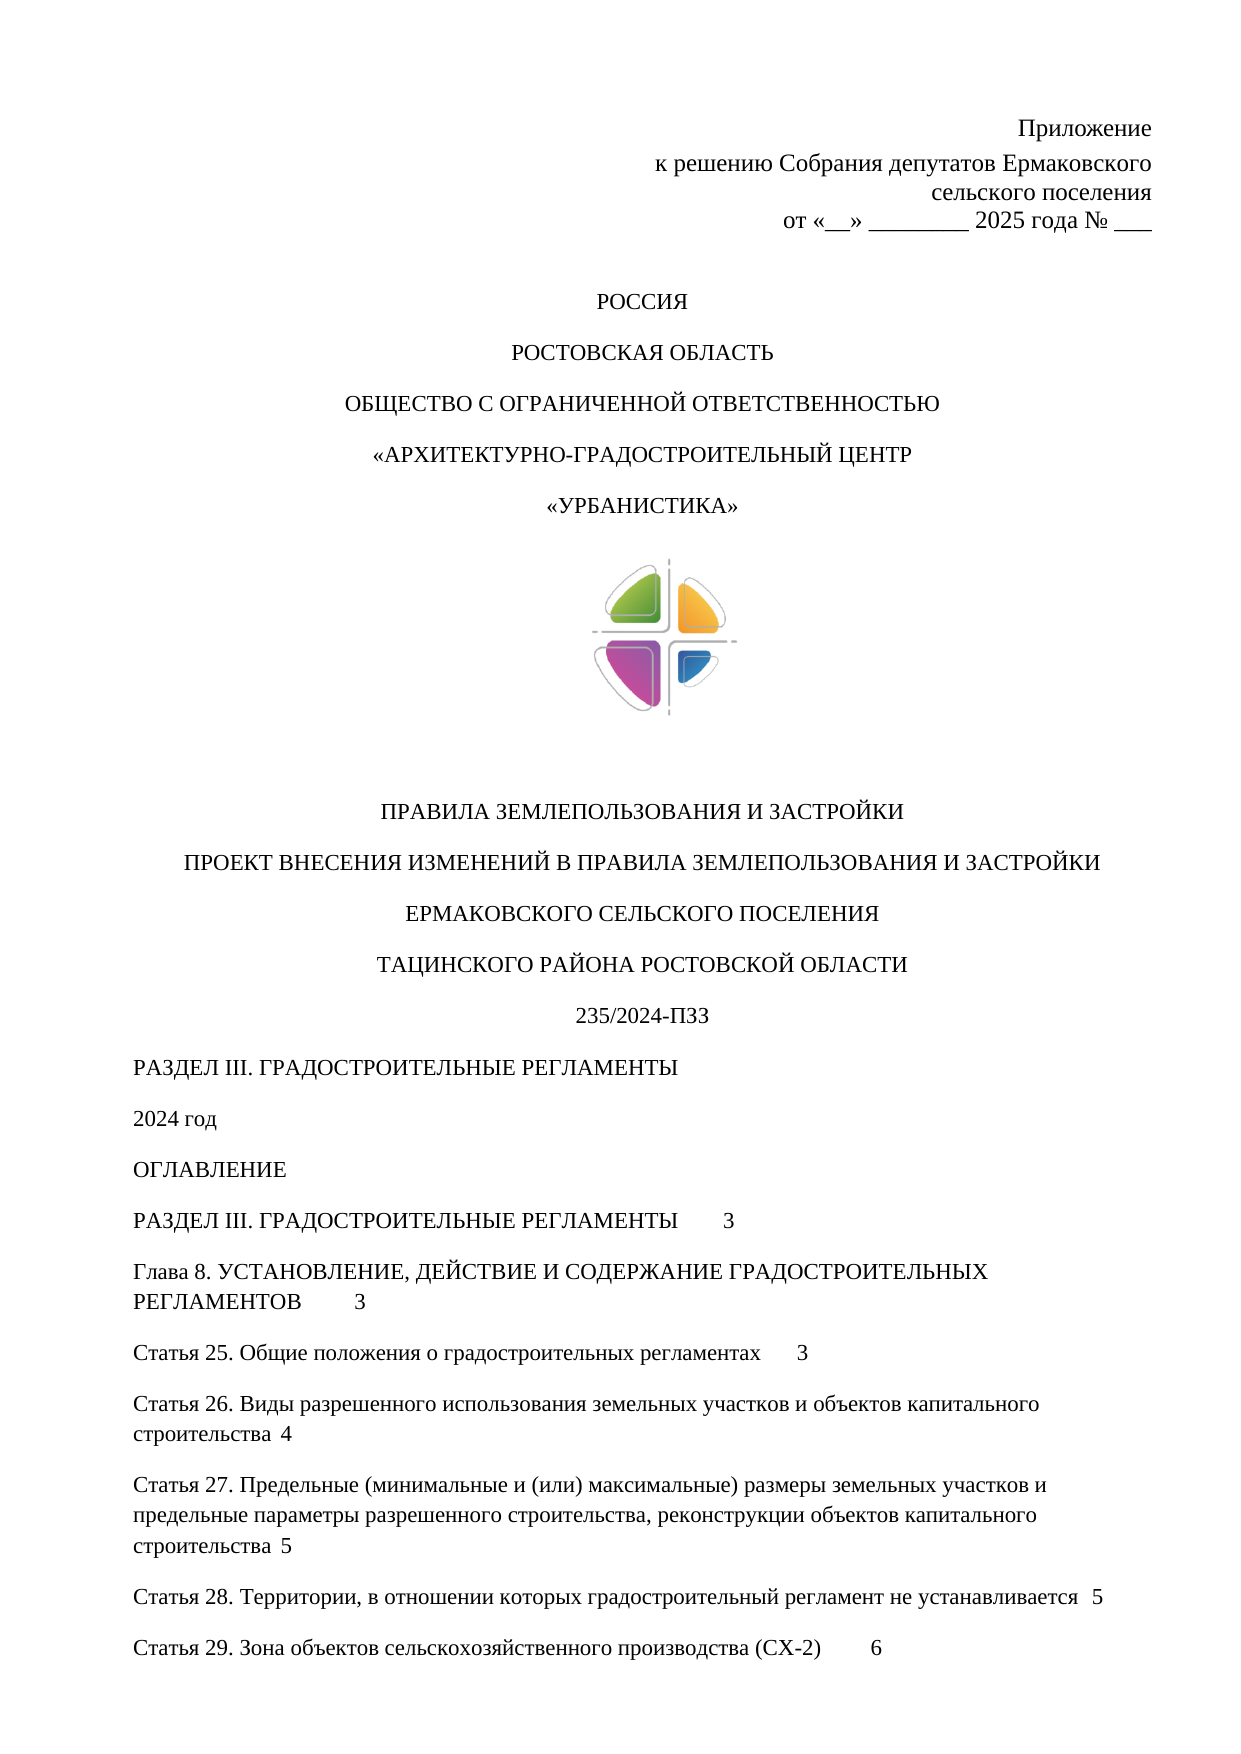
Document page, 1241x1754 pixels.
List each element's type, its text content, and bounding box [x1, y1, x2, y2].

text Приложение [133, 113, 1152, 142]
text Статья 27. Предельные (минимальные и (или) максимальные) размеры земельных участков и предельные параметры разрешенного строительства, реконструкции объектов капитального строительства 5 [133, 1471, 1152, 1558]
text «АРХИТЕКТУРНО-ГРАДОСТРОИТЕЛЬНЫЙ ЦЕНТР [133, 441, 1152, 467]
text ОГЛАВЛЕНИЕ [133, 1156, 1152, 1182]
text РОССИЯ [133, 288, 1152, 314]
text к решению Собрания депутатов Ермаковского сельского поселения [639, 148, 1152, 205]
text РАЗДЕЛ III. ГРАДОСТРОИТЕЛЬНЫЕ РЕГЛАМЕНТЫ [133, 1053, 1152, 1080]
text Статья 28. Территории, в отношении которых градостроительный регламент не устанавливается 5 [133, 1583, 1152, 1609]
text ПРАВИЛА ЗЕМЛЕПОЛЬЗОВАНИЯ И ЗАСТРОЙКИ [133, 798, 1152, 825]
text РАЗДЕЛ III. ГРАДОСТРОИТЕЛЬНЫЕ РЕГЛАМЕНТЫ 3 [133, 1207, 1152, 1233]
picture [577, 550, 751, 724]
text ТАЦИНСКОГО РАЙОНА РОСТОВСКОЙ ОБЛАСТИ [133, 951, 1152, 978]
text Статья 25. Общие положения о градостроительных регламентах 3 [133, 1339, 1152, 1365]
text Статья 26. Виды разрешенного использования земельных участков и объектов капитального строительства 4 [133, 1390, 1152, 1447]
text «УРБАНИСТИКА» [133, 492, 1152, 518]
text ОБЩЕСТВО С ОГРАНИЧЕННОЙ ОТВЕТСТВЕННОСТЬЮ [133, 390, 1152, 416]
text 2024 год [133, 1104, 1152, 1131]
text РОСТОВСКАЯ ОБЛАСТЬ [133, 339, 1152, 365]
text ПРОЕКТ ВНЕСЕНИЯ ИЗМЕНЕНИЙ В ПРАВИЛА ЗЕМЛЕПОЛЬЗОВАНИЯ И ЗАСТРОЙКИ [133, 849, 1152, 876]
text Статья 29. Зона объектов сельскохозяйственного производства (СХ-2) 6 [133, 1634, 1152, 1660]
text Глава 8. УСТАНОВЛЕНИЕ, ДЕЙСТВИЕ И СОДЕРЖАНИЕ ГРАДОСТРОИТЕЛЬНЫХ РЕГЛАМЕНТОВ 3 [133, 1258, 1152, 1314]
text ЕРМАКОВСКОГО СЕЛЬСКОГО ПОСЕЛЕНИЯ [133, 900, 1152, 927]
text от «__» ________ 2025 года № ___ [639, 205, 1152, 234]
text 235/2024-ПЗЗ [133, 1002, 1152, 1029]
